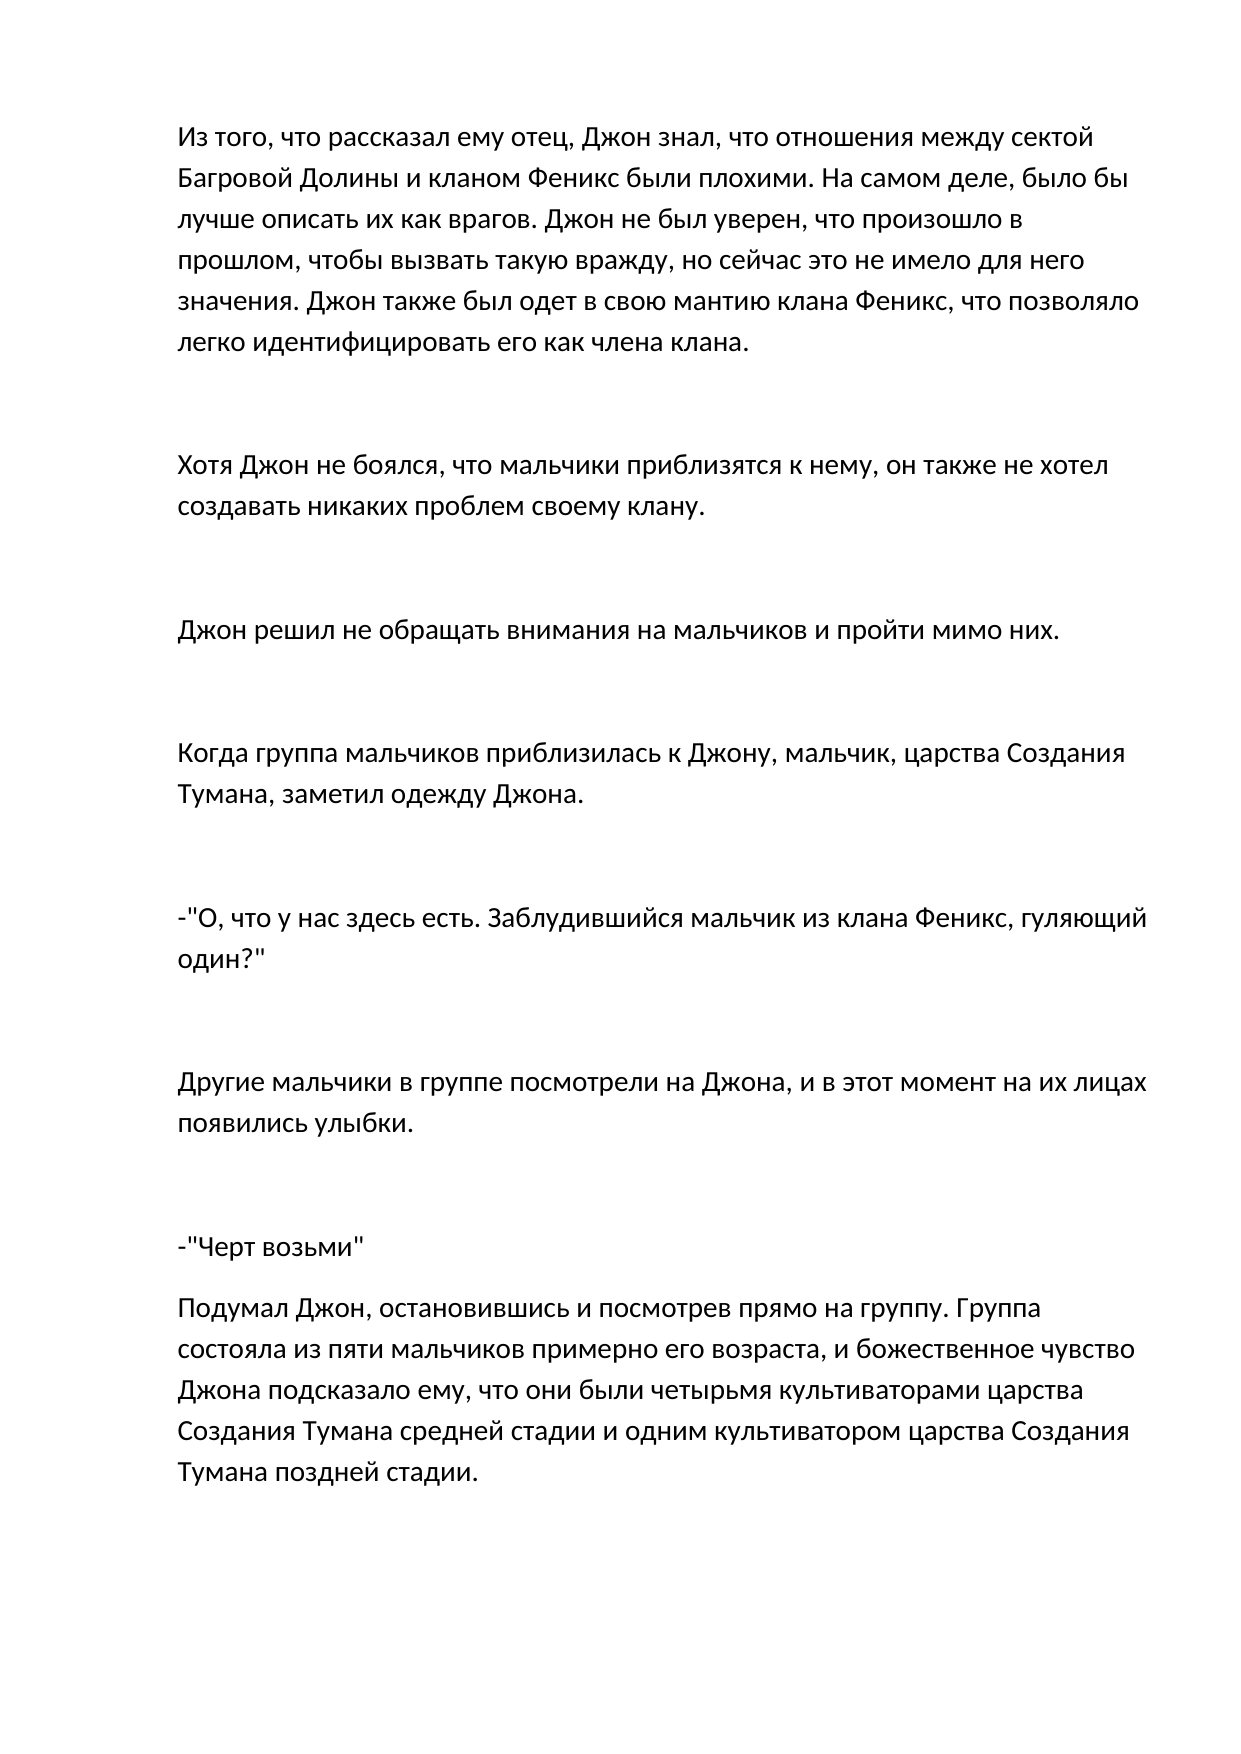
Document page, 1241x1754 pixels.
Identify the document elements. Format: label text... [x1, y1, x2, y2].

text Подумал Джон, остановившись и посмотрев прямо на группу. Группа состояла из пяти мальчиков примерно его возраста, и божественное чувство Джона подсказало ему, что они были четырьмя культиваторами царства Создания Тумана средней стадии и одним культиватором царства Создания Тумана поздней стадии. [177, 1289, 1152, 1489]
text Хотя Джон не боялся, что мальчики приблизятся к нему, он также не хотел создавать никаких проблем своему клану. [177, 446, 1152, 523]
text Из того, что рассказал ему отец, Джон знал, что отношения между сектой Багровой Долины и кланом Феникс были плохими. На самом деле, было бы лучше описать их как врагов. Джон не был уверен, что произошло в прошлом, чтобы вызвать такую вражду, но сейчас это не имело для него значения. Джон также был одет в свою мантию клана Феникс, что позволяло легко идентифицировать его как члена клана. [177, 118, 1152, 358]
text -"О, что у нас здесь есть. Заблудившийся мальчик из клана Феникс, гуляющий один?" [177, 899, 1152, 975]
text -"Черт возьми" [177, 1228, 1152, 1263]
text Когда группа мальчиков приблизилась к Джону, мальчик, царства Создания Тумана, заметил одежду Джона. [177, 734, 1152, 811]
text Джон решил не обращать внимания на мальчиков и пройти мимо них. [177, 611, 1152, 646]
text Другие мальчики в группе посмотрели на Джона, и в этот момент на их лицах появились улыбки. [177, 1063, 1152, 1140]
